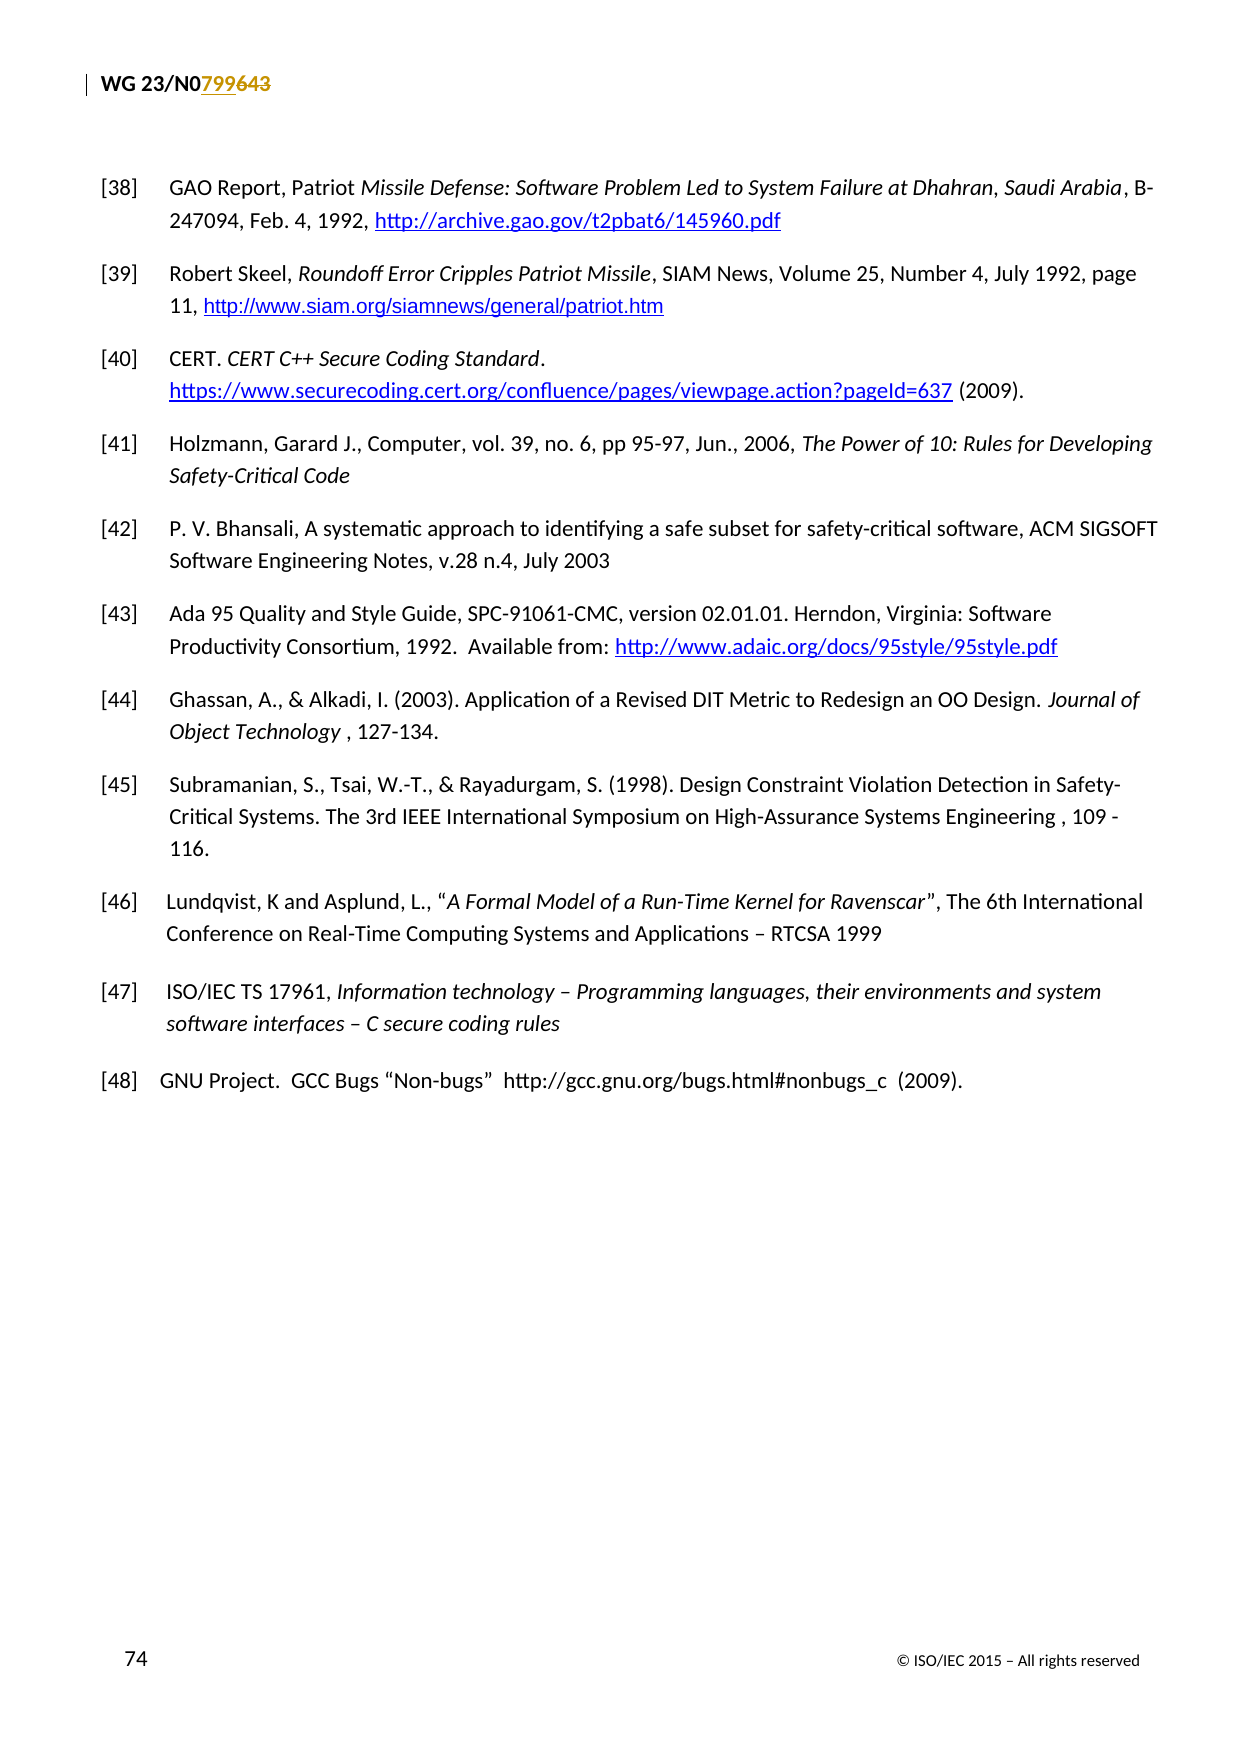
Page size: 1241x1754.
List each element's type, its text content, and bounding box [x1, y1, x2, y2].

text [41] Holzmann, Garard J., Computer, vol. 39, no. 6, pp 95-97, Jun., 2006, The Power of 10: Rules for Developing Safety-Critical Code [101, 429, 1164, 489]
text [45] Subramanian, S., Tsai, W.-T., & Rayadurgam, S. (1998). Design Constraint Violation Detection in Safety-Critical Systems. The 3rd IEEE International Symposium on High-Assurance Systems Engineering , 109 - 116. [101, 770, 1164, 862]
text [43] Ada 95 Quality and Style Guide, SPC-91061-CMC, version 02.01.01. Herndon, Virginia: Software Productivity Consortium, 1992. Available from: http://www.adaic.org/docs/95style/95style.pdf [101, 599, 1164, 660]
text [42] P. V. Bhansali, A systematic approach to identifying a safe subset for safety-critical software, ACM SIGSOFT Software Engineering Notes, v.28 n.4, July 2003 [101, 514, 1164, 574]
text [38] GAO Report, Patriot Missile Defense: Software Problem Led to System Failure at Dhahran, Saudi Arabia, B-247094, Feb. 4, 1992, http://archive.gao.gov/t2pbat6/145960.pdf [101, 173, 1164, 234]
text [46] Lundqvist, K and Asplund, L., “A Formal Model of a Run-Time Kernel for Ravenscar”, The 6th International Conference on Real-Time Computing Systems and Applications – RTCSA 1999 [101, 887, 1164, 948]
text [48] GNU Project. GCC Bugs “Non-bugs” http://gcc.gnu.org/bugs.html#nonbugs_c (2009). [101, 1066, 1164, 1094]
text [47] ISO/IEC TS 17961, Information technology – Programming languages, their environments and system software interfaces – C secure coding rules [101, 977, 1164, 1037]
text [40] CERT. CERT C++ Secure Coding Standard. https://www.securecoding.cert.org/confluence/pages/viewpage.action?pageId=637 (2009). [101, 344, 1164, 404]
text [44] Ghassan, A., & Alkadi, I. (2003). Application of a Revised DIT Metric to Redesign an OO Design. Journal of Object Technology , 127-134. [101, 685, 1164, 745]
text [39] Robert Skeel, Roundoff Error Cripples Patriot Missile, SIAM News, Volume 25, Number 4, July 1992, page 11, http://www.siam.org/siamnews/general/patriot.htm [101, 259, 1164, 319]
